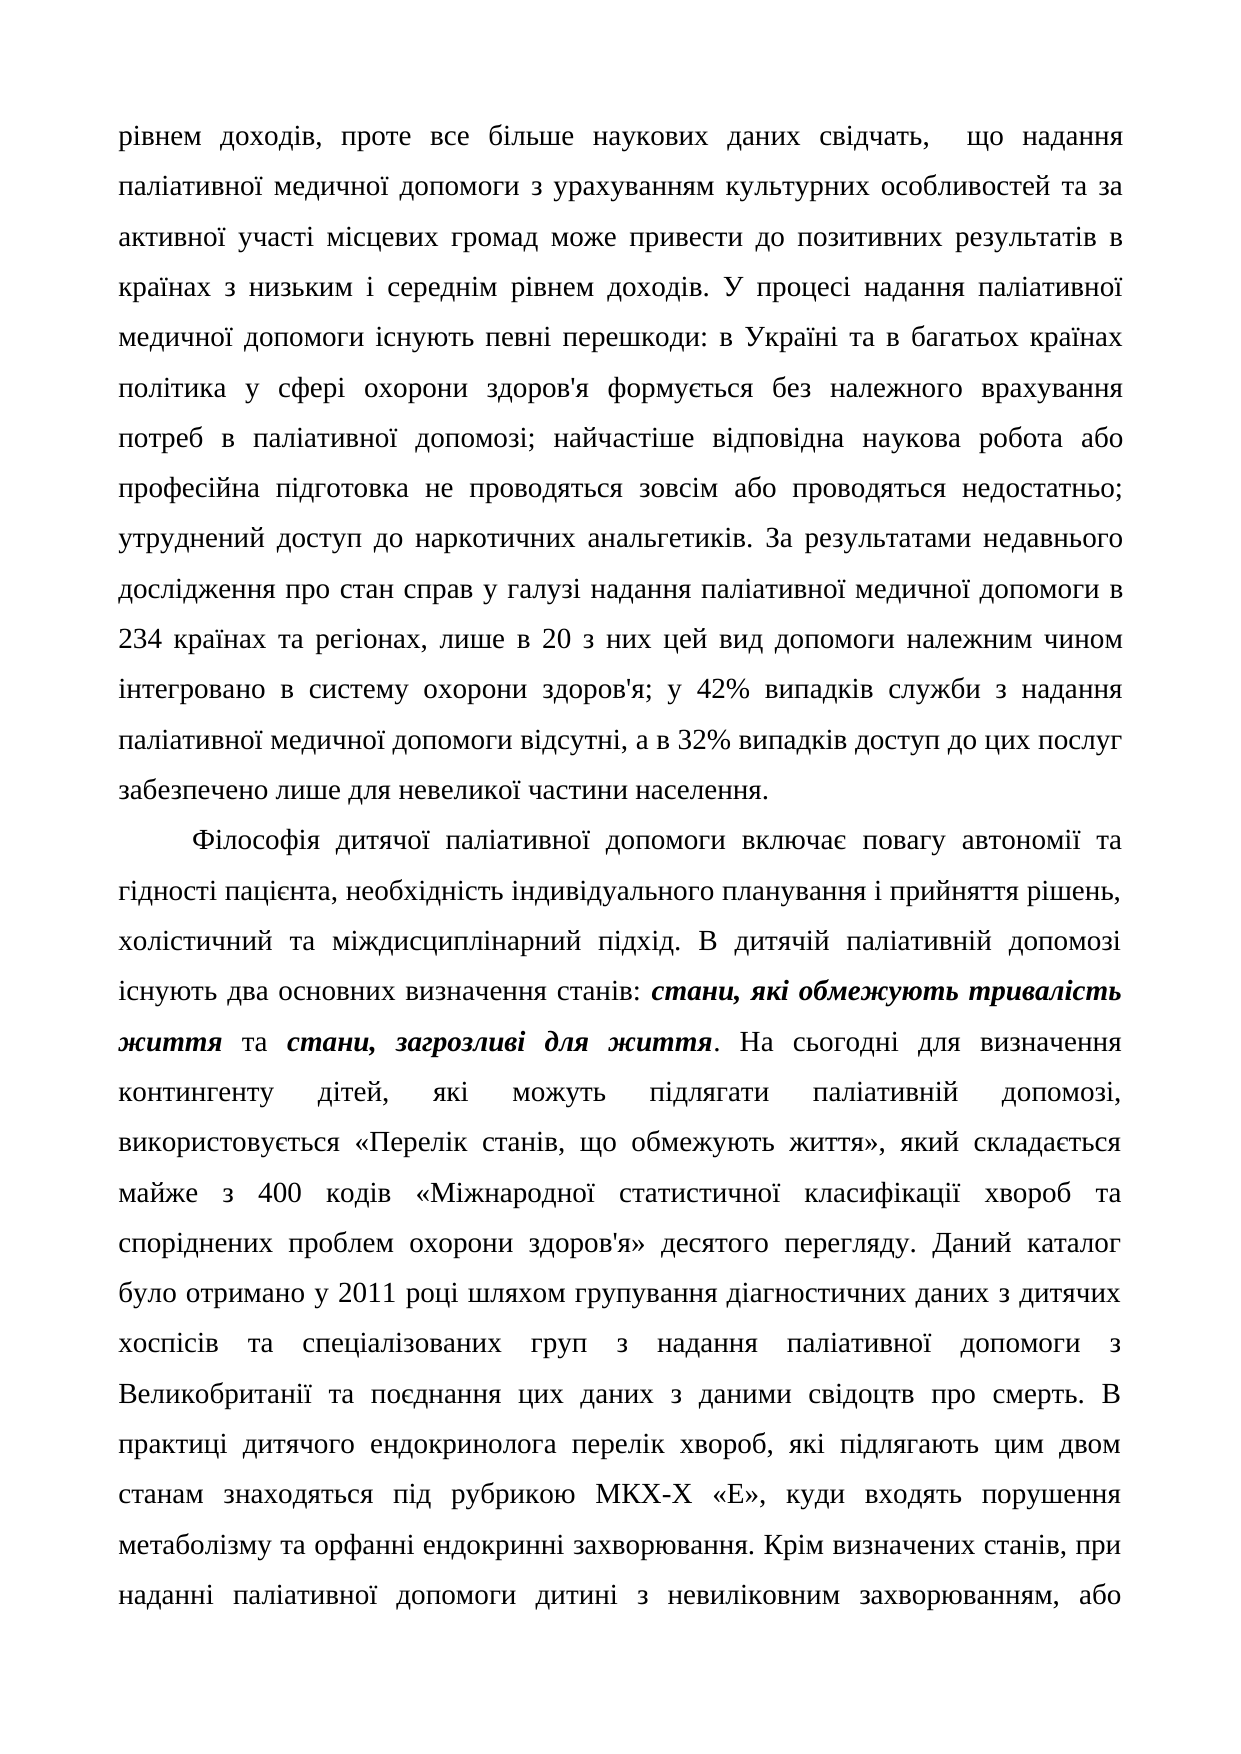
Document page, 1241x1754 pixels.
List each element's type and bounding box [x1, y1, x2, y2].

text [118, 118, 1124, 806]
text [118, 822, 1122, 1611]
